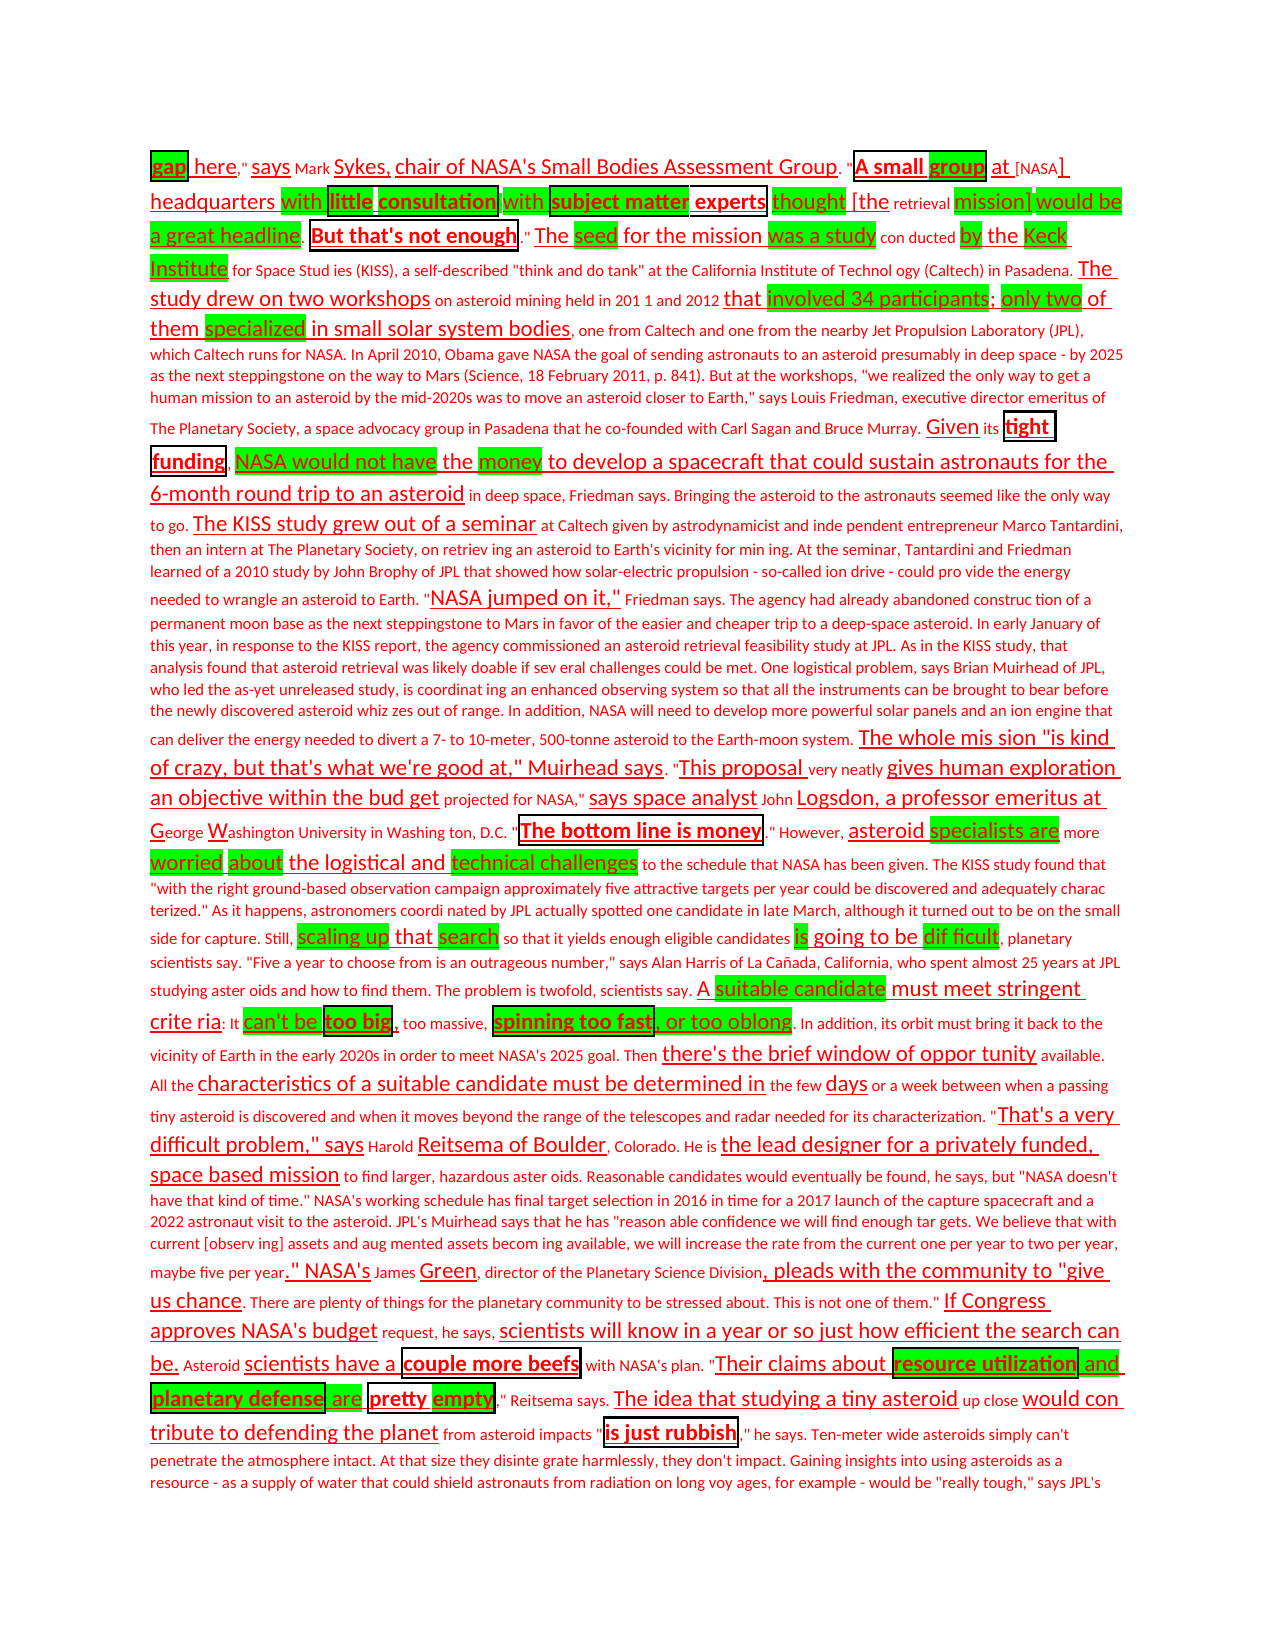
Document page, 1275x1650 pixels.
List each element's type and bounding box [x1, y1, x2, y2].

text [150, 150, 1125, 1492]
